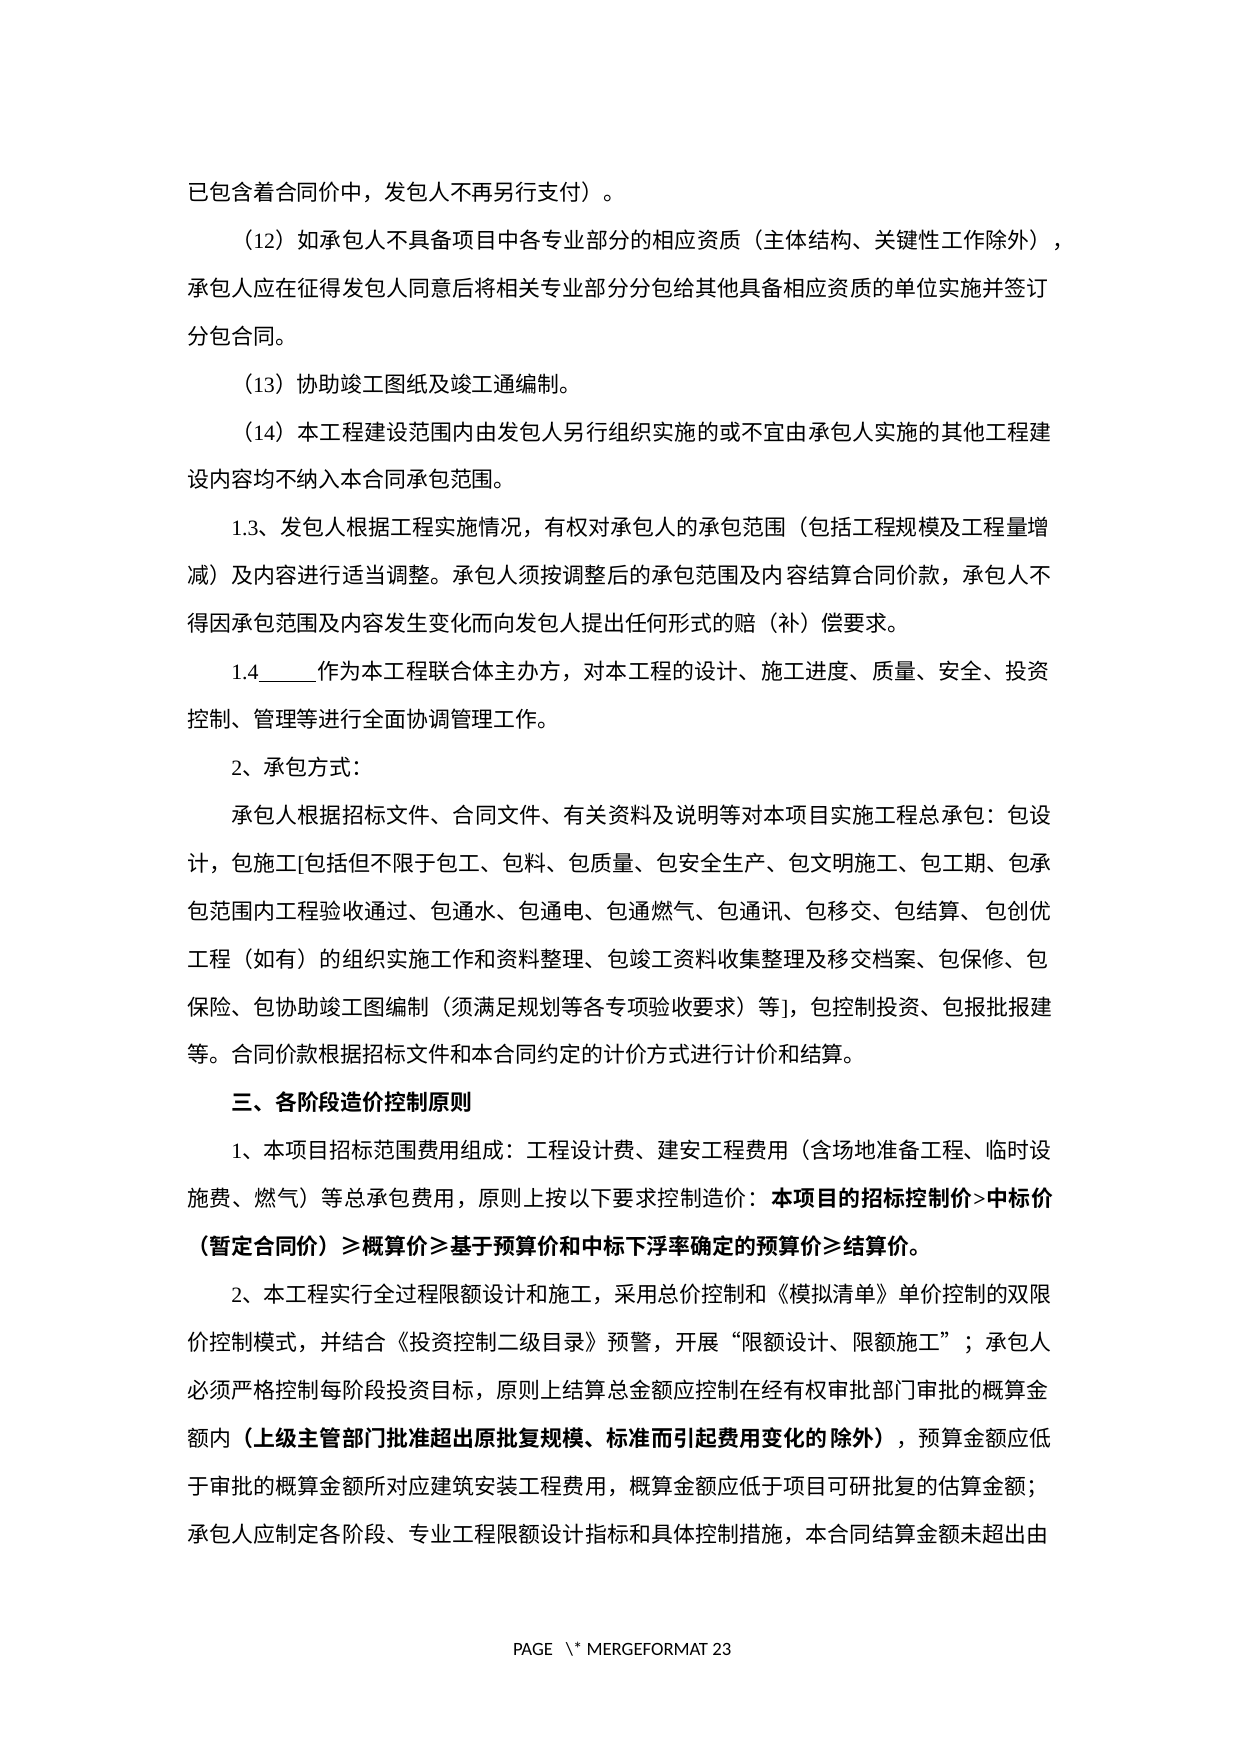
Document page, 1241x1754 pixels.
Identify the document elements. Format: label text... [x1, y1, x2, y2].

text 1、本项目招标范围费用组成：工程设计费、建安工程费用（含场地准备工程、临时设施费、燃气）等总承包费用，原则上按以下要求控制造价：本项目的招标控制价>中标价（暂定合同价）≥概算价≥基于预算价和中标下浮率确定的预算价≥结算价。 [187, 1120, 1053, 1264]
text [187, 1264, 1052, 1552]
text 三、各阶段造价控制原则 [187, 1072, 1052, 1120]
text 承包人根据招标文件、合同文件、有关资料及说明等对本项目实施工程总承包：包设计，包施工[包括但不限于包工、包料、包质量、包安全生产、包文明施工、包工期、包承包范围内工程验收通过、包通水、包通电、包通燃气、包通讯、包移交、包结算、包创优工程（如有）的组织实施工作和资料整理、包竣工资料收集整理及移交档案、包保修、包保险、包协助竣工图编制（须满足规划等各专项验收要求）等]，包控制投资、包报批报建等。合同价款根据招标文件和本合同约定的计价方式进行计价和结算。 [187, 785, 1052, 1072]
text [187, 162, 1052, 210]
text 1.4 作为本工程联合体主办方，对本工程的设计、施工进度、质量、安全、投资控制、管理等进行全面协调管理工作。 [187, 641, 1052, 737]
text 1.3、发包人根据工程实施情况，有权对承包人的承包范围（包括工程规模及工程量增减）及内容进行适当调整。承包人须按调整后的承包范围及内容结算合同价款，承包人不得因承包范围及内容发生变化而向发包人提出任何形式的赔（补）偿要求。 [187, 497, 1052, 641]
text 2、承包方式： [187, 737, 1052, 785]
text （13）协助竣工图纸及竣工通编制。 [187, 354, 1052, 402]
text （14）本工程建设范围内由发包人另行组织实施的或不宜由承包人实施的其他工程建设内容均不纳入本合同承包范围。 [187, 402, 1052, 497]
text （12）如承包人不具备项目中各专业部分的相应资质（主体结构、关键性工作除外），承包人应在征得发包人同意后将相关专业部分分包给其他具备相应资质的单位实施并签订分包合同。 [187, 210, 1052, 354]
